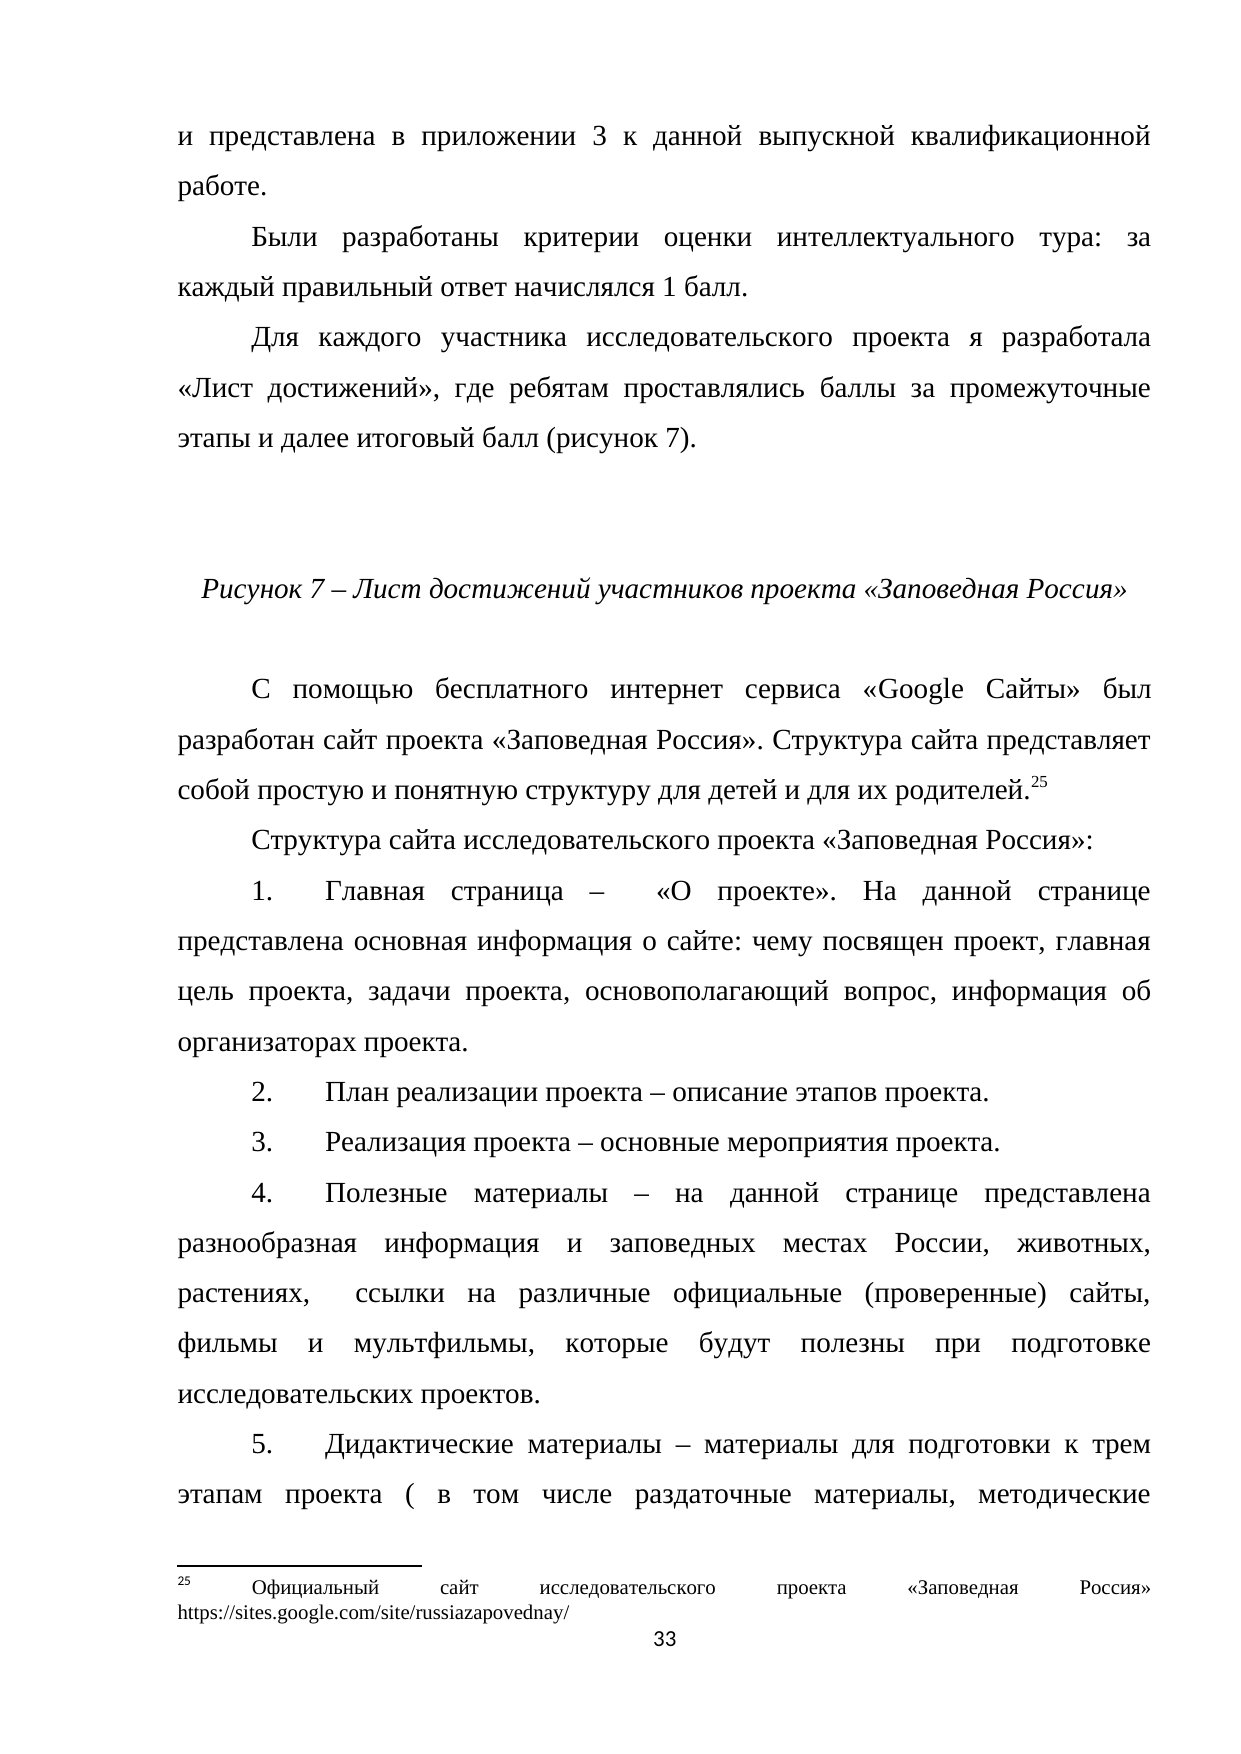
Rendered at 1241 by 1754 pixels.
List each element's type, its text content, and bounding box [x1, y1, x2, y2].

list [177, 1426, 1152, 1510]
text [177, 118, 1152, 202]
text Рисунок 7 – Лист достижений участников проекта «Заповедная Россия» [177, 571, 1152, 604]
list Полезные материалы – на данной странице представлена разнообразная информация и заповедных местах России, животных, растениях, ссылки на различные официальные (проверенные) сайты, фильмы и мультфильмы, которые будут полезны при подготовке исследовательских проектов. [177, 1175, 1152, 1409]
list План реализации проекта – описание этапов проекта. [177, 1074, 1152, 1108]
list Главная страница – «О проекте». На данной странице представлена основная информация о сайте: чему посвящен проект, главная цель проекта, задачи проекта, основополагающий вопрос, информация об организаторах проекта. [177, 873, 1152, 1057]
text Для каждого участника исследовательского проекта я разработала «Лист достижений», где ребятам проставлялись баллы за промежуточные этапы и далее итоговый балл (рисунок 7). [177, 319, 1152, 453]
text Структура сайта исследовательского проекта «Заповедная Россия»: [177, 822, 1152, 856]
list Реализация проекта – основные мероприятия проекта. [177, 1124, 1152, 1158]
text Были разработаны критерии оценки интеллектуального тура: за каждый правильный ответ начислялся 1 балл. [177, 219, 1152, 303]
text С помощью бесплатного интернет сервиса «Google Сайты» был разработан сайт проекта «Заповедная Россия». Структура сайта представляет собой простую и понятную структуру для детей и для их родителей. [177, 672, 1152, 806]
